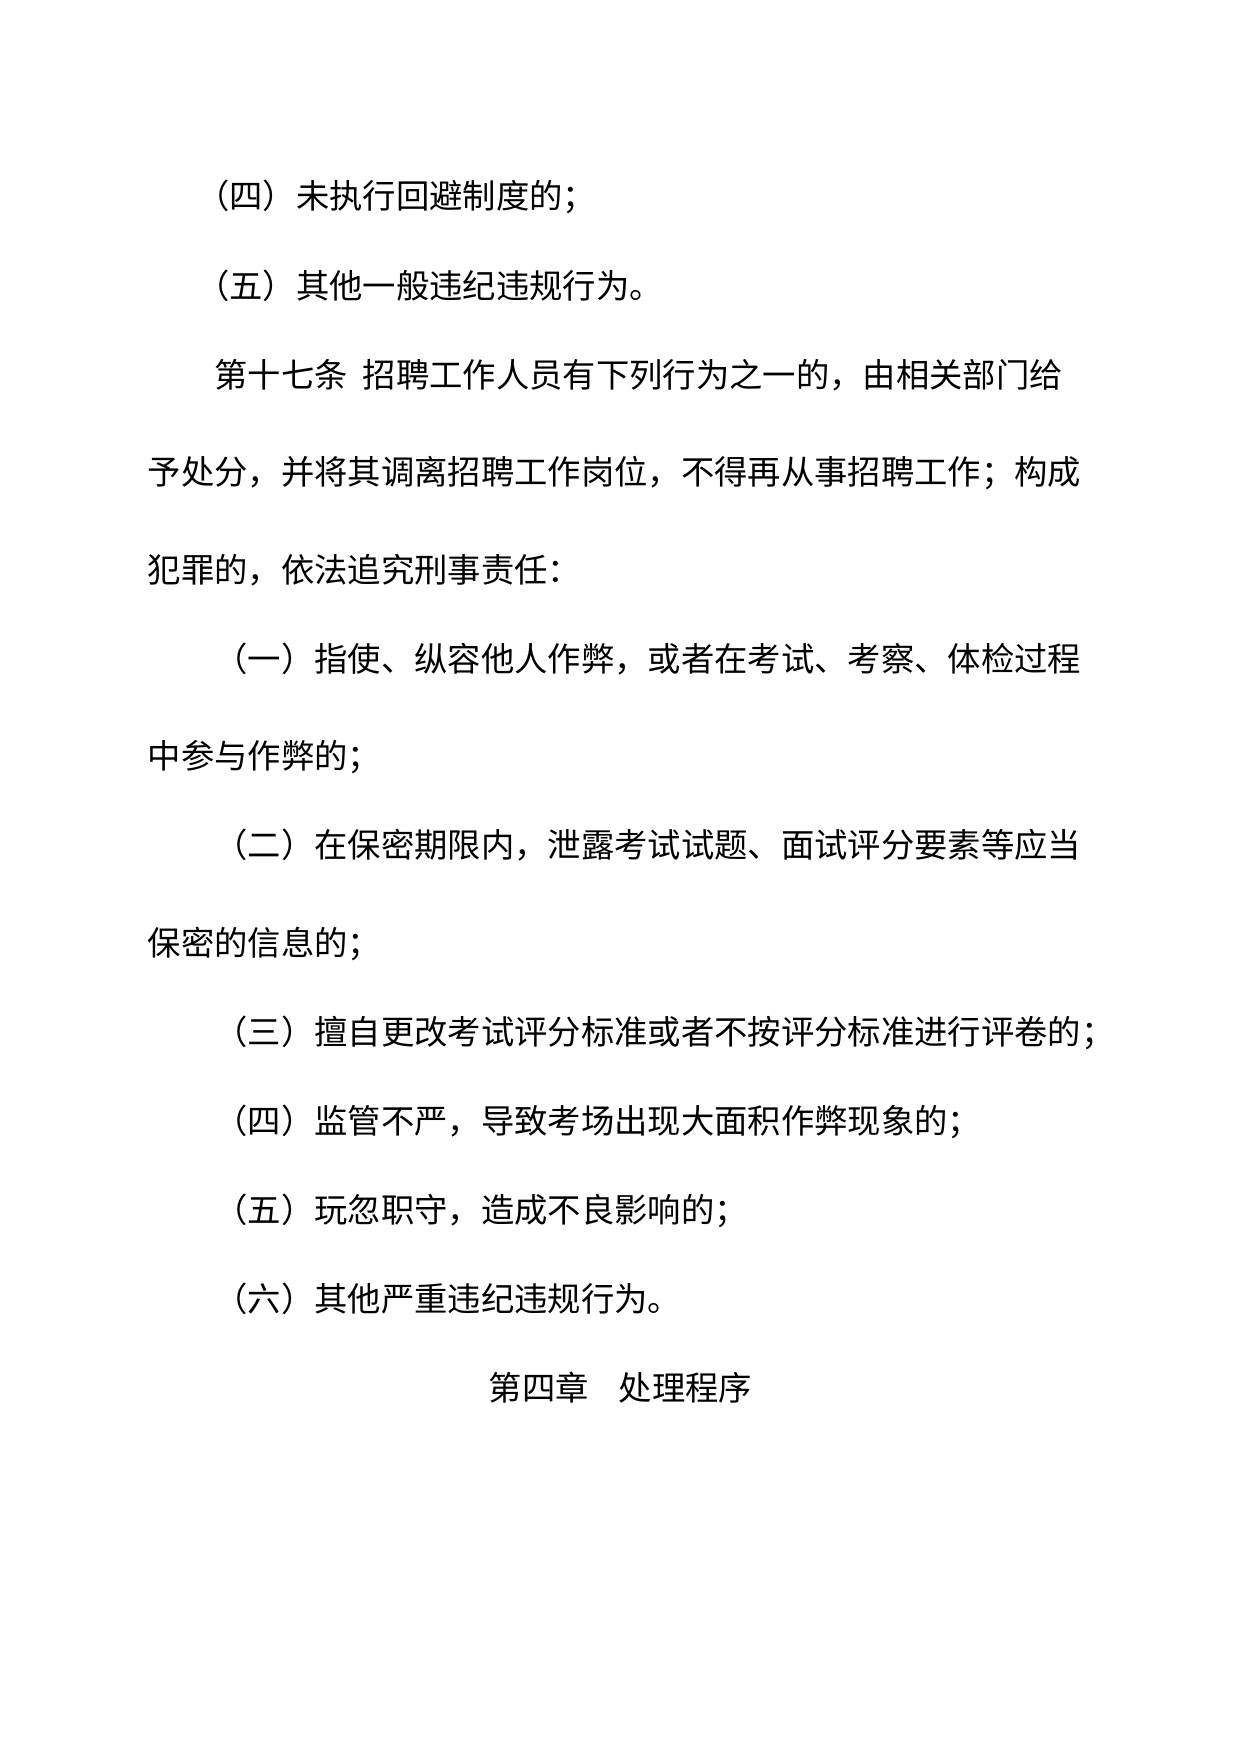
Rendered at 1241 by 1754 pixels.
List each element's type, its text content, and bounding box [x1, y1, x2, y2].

text 第十七条 招聘工作人员有下列行为之一的，由相关部门给予处分，并将其调离招聘工作岗位，不得再从事招聘工作；构成犯罪的，依法追究刑事责任： [148, 340, 1092, 600]
text （二）在保密期限内，泄露考试试题、面试评分要素等应当保密的信息的； [148, 811, 1092, 973]
text （六）其他严重违纪违规行为。 [148, 1264, 1092, 1329]
text （五）其他一般违纪违规行为。 [148, 251, 1092, 316]
text （五）玩忽职守，造成不良影响的； [148, 1175, 1092, 1240]
text 第四章 处理程序 [148, 1353, 1092, 1418]
text （三）擅自更改考试评分标准或者不按评分标准进行评卷的； [148, 997, 1092, 1062]
text （一）指使、纵容他人作弊，或者在考试、考察、体检过程中参与作弊的； [148, 624, 1092, 787]
text （四）未执行回避制度的； [148, 162, 1092, 227]
text （四）监管不严，导致考场出现大面积作弊现象的； [148, 1086, 1092, 1151]
